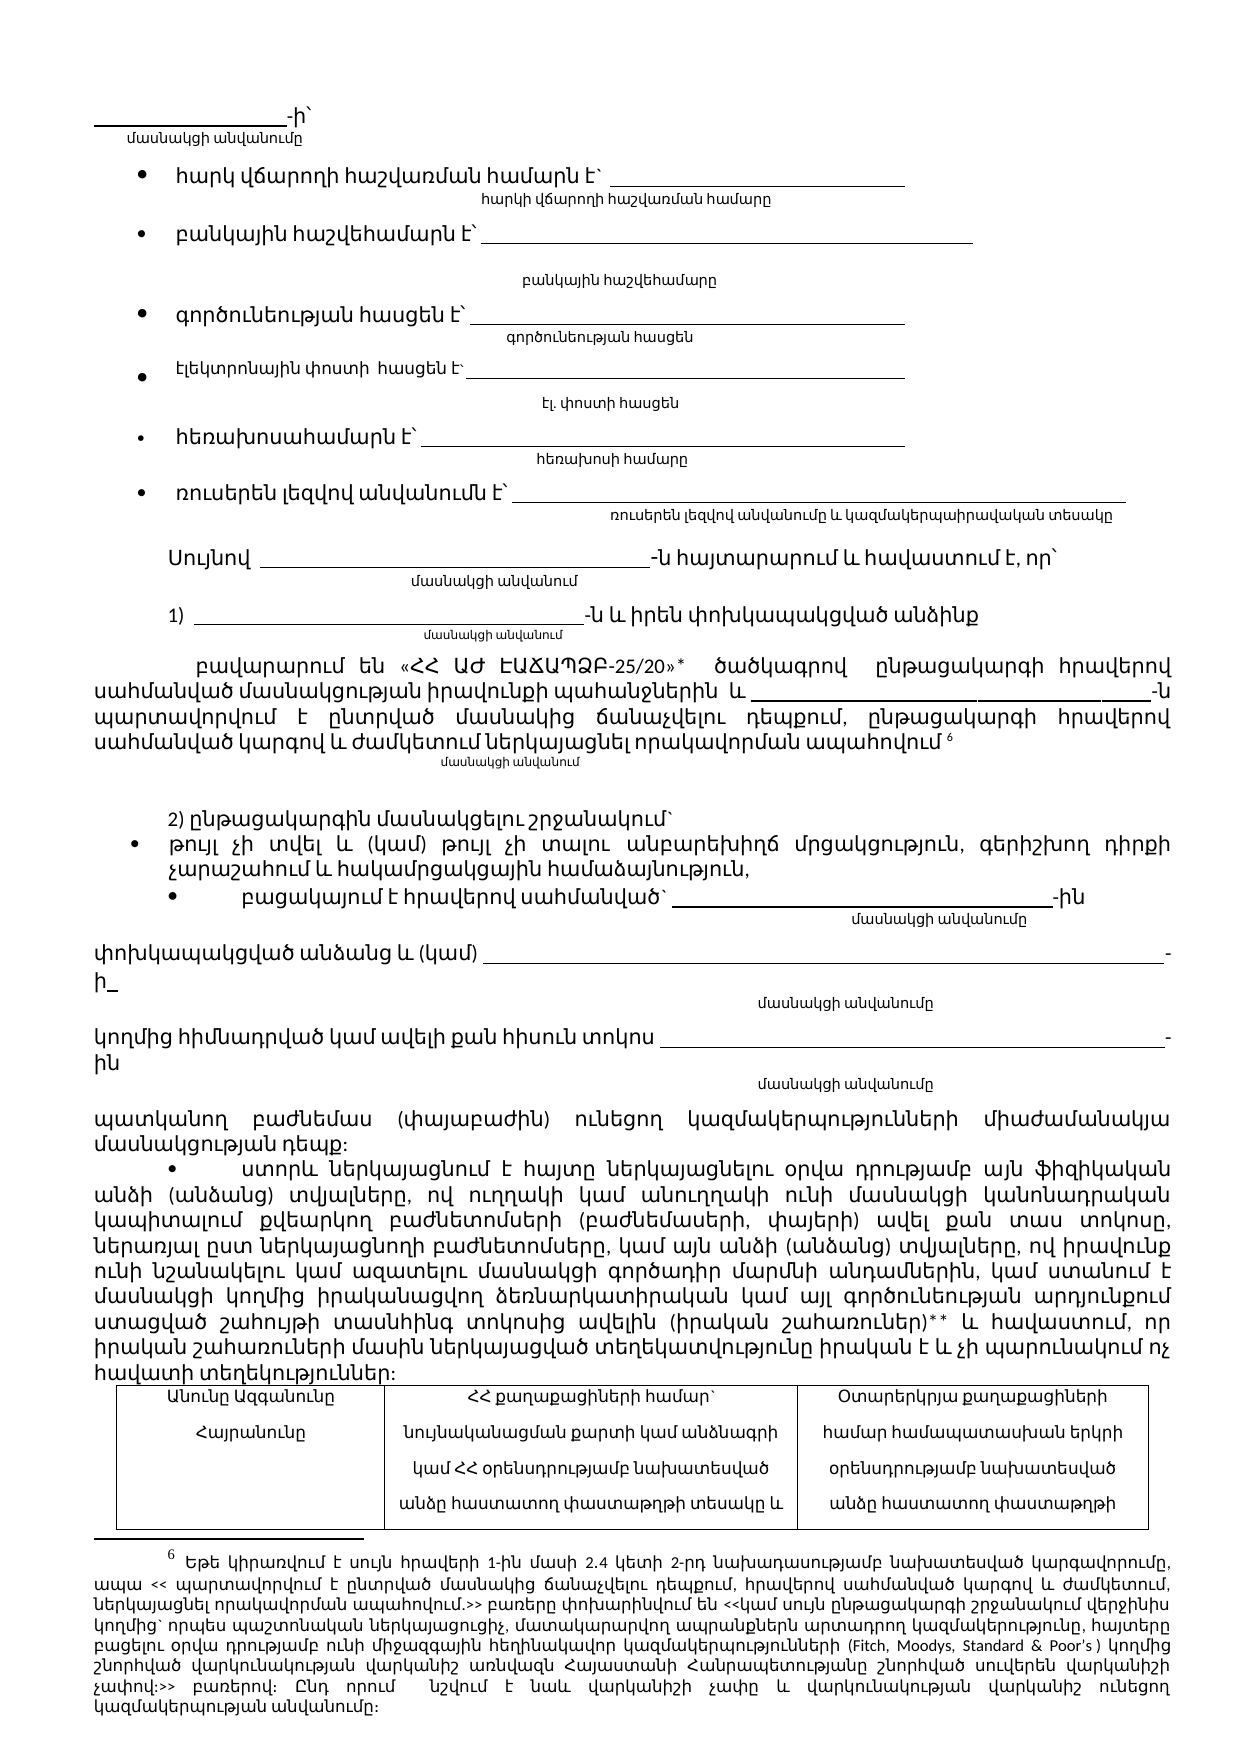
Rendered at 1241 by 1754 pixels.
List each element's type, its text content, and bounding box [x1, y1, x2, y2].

text 1) -ն և իրեն փոխկապակցված անձինք [94, 602, 1171, 628]
text -ի՝ [94, 104, 1171, 129]
text կողմից հիմնադրված կամ ավելի քան հիսուն տոկոս -ին [94, 1024, 1171, 1075]
text 2) ընթացակարգին մասնակցելու շրջանակում` [94, 806, 1171, 831]
text մասնակցի անվանում [94, 628, 1171, 653]
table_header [798, 1386, 1148, 1529]
list թույլ չի տվել և (կամ) թույլ չի տալու անբարեխիղճ մրցակցություն, գերիշխող դիրքի չարաշահում և հակամրցակցային համաձայնություն, [131, 831, 1171, 882]
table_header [117, 1386, 384, 1529]
text մասնակցի անվանումը [94, 910, 1171, 941]
text մասնակցի անվանում [94, 755, 1171, 780]
list հեռախոսահամարն է՝ [138, 424, 1171, 450]
text պատկանող բաժնեմաս (փայաբաժին) ունեցող կազմակերպությունների միաժամանակյա մասնակցության դեպք: [94, 1106, 1171, 1157]
text հեռախոսի համարը [462, 450, 1171, 480]
list բանկային հաշվեհամարն է՝ [138, 221, 1171, 272]
text գործունեության հասցեն [94, 328, 1171, 358]
text բանկային հաշվեհամարը [94, 272, 1171, 302]
list բացակայում է հրավերով սահմանված` -ին [94, 882, 1171, 910]
text մասնակցի անվանումը [94, 129, 1171, 160]
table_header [385, 1386, 797, 1529]
list ստորև ներկայացնում է հայտը ներկայացնելու օրվա դրությամբ այն ֆիզիկական անձի (անձանց) տվյալները, ով ուղղակի կամ անուղղակի ունի մասնակցի կանոնադրական կապիտալում քվեարկող բաժնետոմսերի (բաժնեմասերի, փայերի) ավել քան տաս տոկոսը, ներառյալ ըստ ներկայացնողի բաժնետոմսերը, կամ այն անձի (անձանց) տվյալները, ով իրավունք ունի նշանակելու կամ ազատելու մասնակցի գործադիր մարմնի անդամներին, կամ ստանում է մասնակցի կողմից իրականացվող ձեռնարկատիրական կամ այլ գործունեության արդյունքում ստացված շահույթի տասնհինգ տոկոսից ավելին (իրական շահառուներ)** և հավաստում, որ իրական շահառուների մասին ներկայացված տեղեկատվությունը իրական է և չի պարունակում ոչ հավատի տեղեկություններ: [94, 1157, 1171, 1385]
text Սույնով -ն հայտարարում և հավաստում է, որ՝ [94, 541, 1171, 572]
text հարկի վճարողի հաշվառման համարը [94, 190, 1171, 221]
text բավարարում են «ՀՀ ԱԺ ԷԱՃԱՊՁԲ-25/20»* ծածկագրով ընթացակարգի հրավերով սահմանված մասնակցության իրավունքի պահանջներին և -ն պարտավորվում է ընտրված մասնակից ճանաչվելու դեպքում, ընթացակարգի հրավերով սահմանված կարգով և ժամկետում ներկայացնել որակավորման ապահովում [94, 653, 1171, 755]
list գործունեության հասցեն է՝ [138, 302, 1171, 328]
text մասնակցի անվանում [94, 572, 1171, 602]
list էլեկտրոնային փոստի հասցեն է՝ [138, 358, 1171, 394]
text փոխկապակցված անձանց և (կամ) -ի [94, 941, 1171, 994]
text ռուսերեն լեզվով անվանումը և կազմակերպաիրավական տեսակը [536, 506, 1171, 536]
text մասնակցի անվանումը [94, 994, 1171, 1024]
text մասնակցի անվանումը [94, 1075, 1171, 1106]
list ռուսերեն լեզվով անվանումն է՝ [138, 480, 1171, 506]
text էլ. փոստի հասցեն [94, 394, 1171, 424]
list հարկ վճարողի հաշվառման համարն է` [138, 160, 1171, 190]
